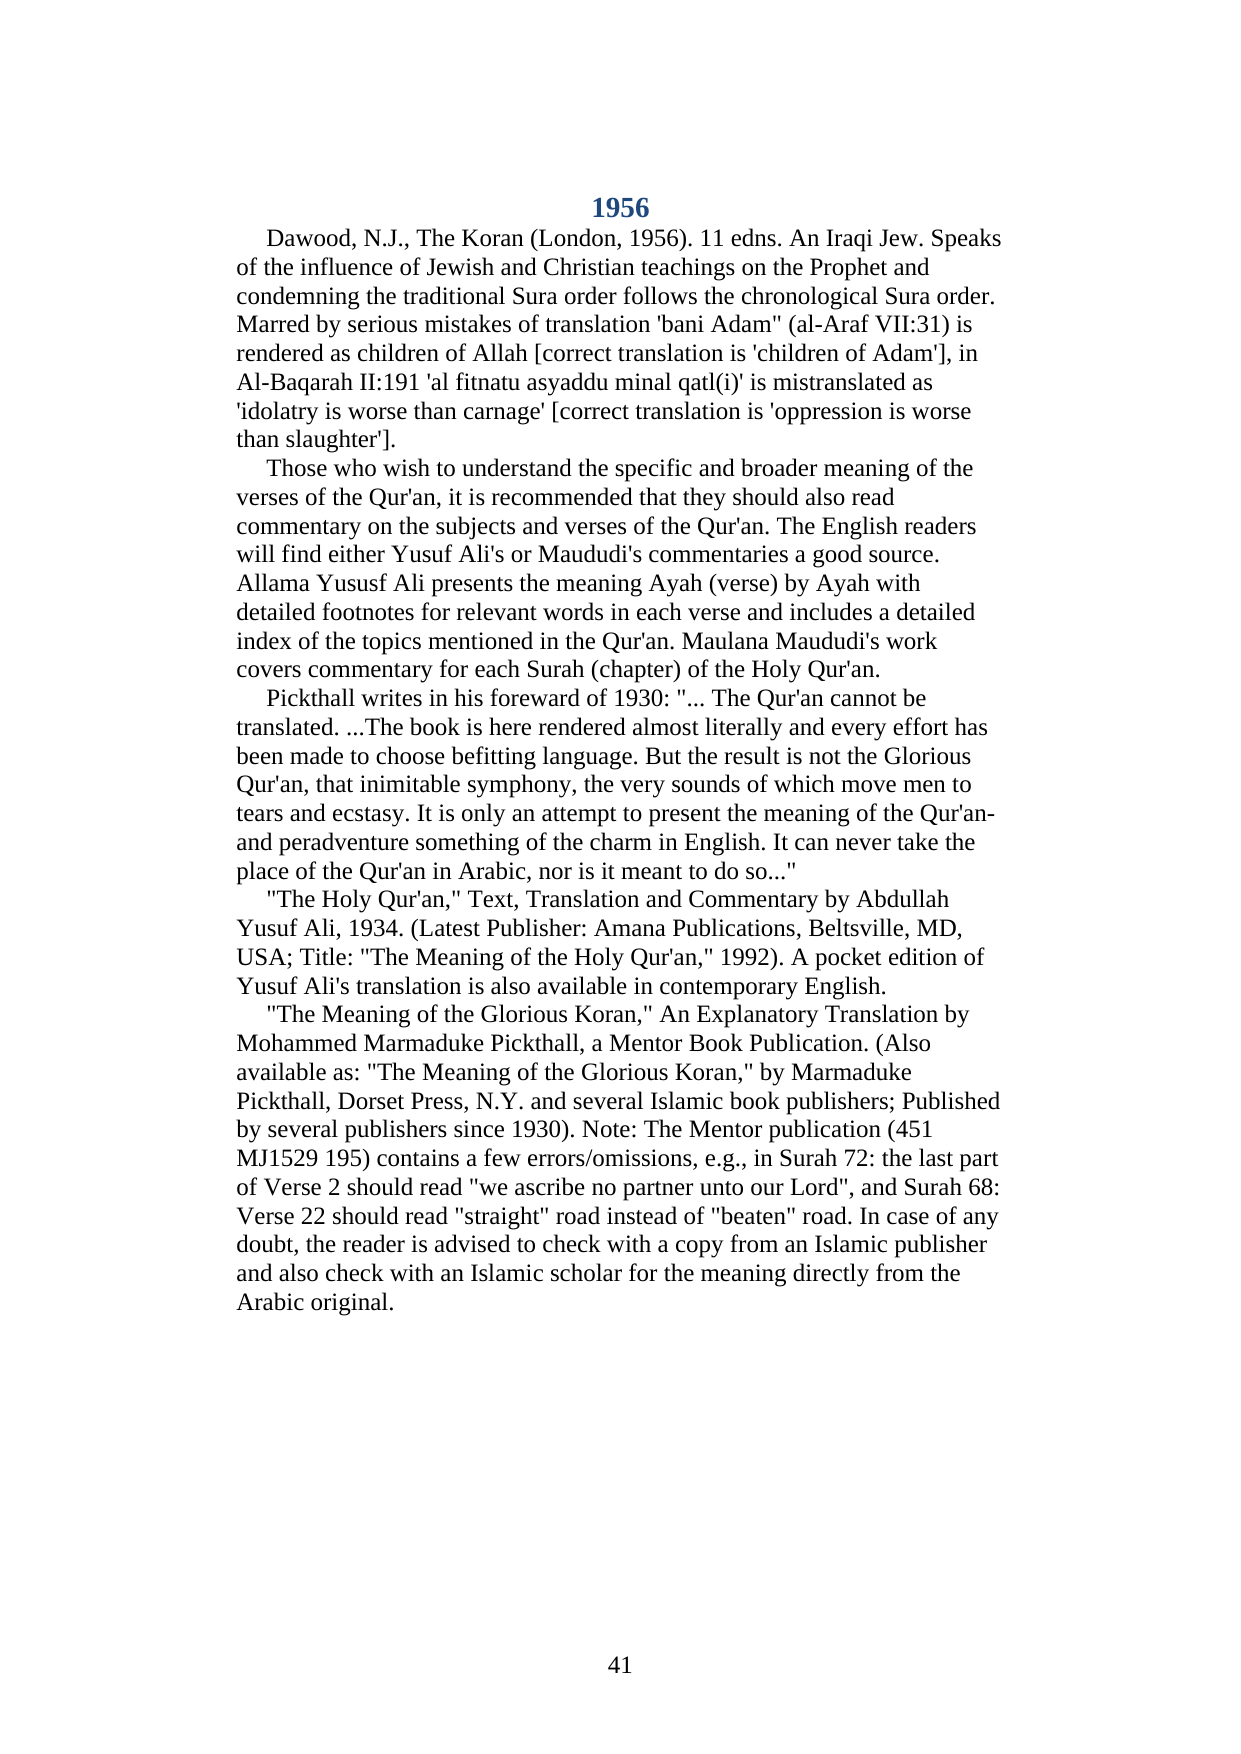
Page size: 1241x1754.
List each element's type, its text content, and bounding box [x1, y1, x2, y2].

subtitle 1956 [236, 190, 1004, 223]
text Those who wish to understand the specific and broader meaning of the verses of the Qur'an, it is recommended that they should also read commentary on the subjects and verses of the Qur'an. The English readers will find either Yusuf Ali's or Maududi's commentaries a good source. Allama Yususf Ali presents the meaning Ayah (verse) by Ayah with detailed footnotes for relevant words in each verse and includes a detailed index of the topics mentioned in the Qur'an. Maulana Maududi's work covers commentary for each Surah (chapter) of the Holy Qur'an. [236, 453, 1004, 683]
text Dawood, N.J., The Koran (London, 1956). 11 edns. An Iraqi Jew. Speaks of the influence of Jewish and Christian teachings on the Prophet and condemning the traditional Sura order follows the chronological Sura order. Marred by serious mistakes of translation 'bani Adam" (al-Araf VII:31) is rendered as children of Allah [correct translation is 'children of Adam'], in Al-Baqarah II:191 'al fitnatu asyaddu minal qatl(i)' is mistranslated as 'idolatry is worse than carnage' [correct translation is 'oppression is worse than slaughter']. [236, 223, 1004, 453]
text "The Meaning of the Glorious Koran," An Explanatory Translation by Mohammed Marmaduke Pickthall, a Mentor Book Publication. (Also available as: "The Meaning of the Glorious Koran," by Marmaduke Pickthall, Dorset Press, N.Y. and several Islamic book publishers; Published by several publishers since 1930). Note: The Mentor publication (451 MJ1529 195) contains a few errors/omissions, e.g., in Surah 72: the last part of Verse 2 should read "we ascribe no partner unto our Lord", and Surah 68: Verse 22 should read "straight" road instead of "beaten" road. In case of any doubt, the reader is advised to check with a copy from an Islamic publisher and also check with an Islamic scholar for the meaning directly from the Arabic original. [236, 999, 1004, 1316]
text "The Holy Qur'an," Text, Translation and Commentary by Abdullah Yusuf Ali, 1934. (Latest Publisher: Amana Publications, Beltsville, MD, USA; Title: "The Meaning of the Holy Qur'an," 1992). A pocket edition of Yusuf Ali's translation is also available in contemporary English. [236, 884, 1004, 999]
text Pickthall writes in his foreward of 1930: "... The Qur'an cannot be translated. ...The book is here rendered almost literally and every effort has been made to choose befitting language. But the result is not the Glorious Qur'an, that inimitable symphony, the very sounds of which move men to tears and ecstasy. It is only an attempt to present the meaning of the Qur'an-and peradventure something of the charm in English. It can never take the place of the Qur'an in Arabic, nor is it meant to do so..." [236, 683, 1004, 884]
